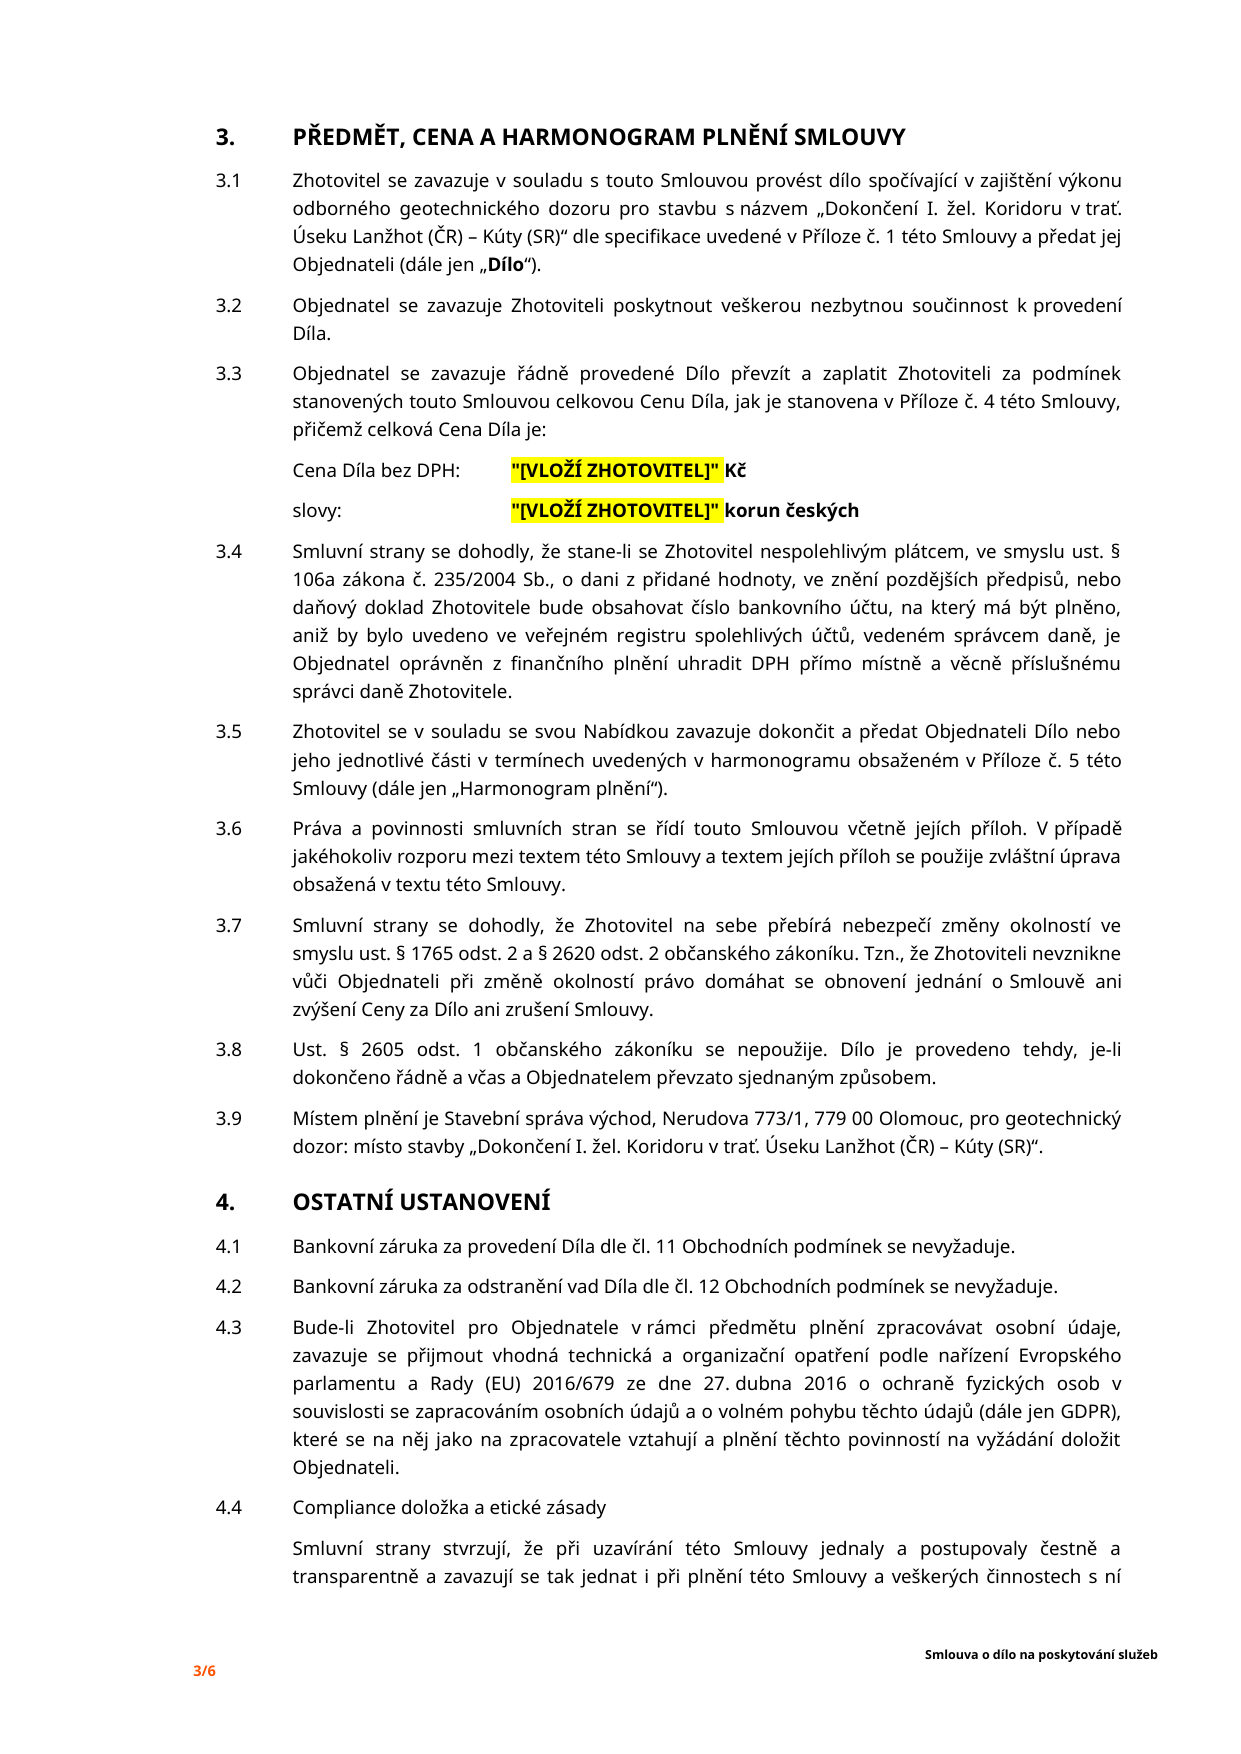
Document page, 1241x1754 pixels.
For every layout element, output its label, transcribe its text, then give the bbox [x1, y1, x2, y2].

text Bude-li Zhotovitel pro Objednatele v rámci předmětu plnění zpracovávat osobní údaje, zavazuje se přijmout vhodná technická a organizační opatření podle nařízení Evropského parlamentu a Rady (EU) 2016/679 ze dne 27. dubna 2016 o ochraně fyzických osob v souvislosti se zapracováním osobních údajů a o volném pohybu těchto údajů (dále jen GDPR), které se na něj jako na zpracovatele vztahují a plnění těchto povinností na vyžádání doložit Objednateli. [216, 1314, 1122, 1480]
text OSTATNÍ USTANOVENÍ [216, 1186, 1122, 1217]
text PŘEDMĚT, CENA A HARMONOGRAM PLNĚNÍ SMLOUVY [216, 121, 1122, 152]
text Zhotovitel se zavazuje v souladu s touto Smlouvou provést dílo spočívající v zajištění výkonu odborného geotechnického dozoru pro stavbu s názvem „Dokončení I. žel. Koridoru v trať. Úseku Lanžhot (ČR) – Kúty (SR)“ dle specifikace uvedené v Příloze č. 1 této Smlouvy a předat jej Objednateli (dále jen „Dílo“). [216, 167, 1122, 277]
text Práva a povinnosti smluvních stran se řídí touto Smlouvou včetně jejích příloh. V případě jakéhokoliv rozporu mezi textem této Smlouvy a textem jejích příloh se použije zvláštní úprava obsažená v textu této Smlouvy. [216, 815, 1122, 897]
text slovy: korun českých [724, 498, 1122, 523]
text Místem plnění je Stavební správa východ, Nerudova 773/1, 779 00 Olomouc, pro geotechnický dozor: místo stavby „Dokončení I. žel. Koridoru v trať. Úseku Lanžhot (ČR) – Kúty (SR)“. [216, 1105, 1122, 1159]
text Cena Díla bez DPH: Kč [292, 457, 511, 483]
text Objednatel se zavazuje řádně provedené Dílo převzít a zaplatit Zhotoviteli za podmínek stanovených touto Smlouvou celkovou Cenu Díla, jak je stanovena v Příloze č. 4 této Smlouvy, přičemž celková Cena Díla je: [216, 361, 1122, 442]
text Smluvní strany se dohodly, že Zhotovitel na sebe přebírá nebezpečí změny okolností ve smyslu ust. § 1765 odst. 2 a § 2620 odst. 2 občanského zákoníku. Tzn., že Zhotoviteli nevznikne vůči Objednateli při změně okolností právo domáhat se obnovení jednání o Smlouvě ani zvýšení Ceny za Dílo ani zrušení Smlouvy. [216, 912, 1122, 1022]
text Bankovní záruka za odstranění vad Díla dle čl. 12 Obchodních podmínek se nevyžaduje. [216, 1273, 1122, 1299]
text Zhotovitel se v souladu se svou Nabídkou zavazuje dokončit a předat Objednateli Dílo nebo jeho jednotlivé části v termínech uvedených v harmonogramu obsaženém v Příloze č. 5 této Smlouvy (dále jen „Harmonogram plnění“). [216, 719, 1122, 800]
text Bankovní záruka za provedení Díla dle čl. 11 Obchodních podmínek se nevyžaduje. [216, 1233, 1122, 1258]
text Compliance doložka a etické zásady [216, 1495, 1122, 1520]
text slovy: korun českých [292, 498, 511, 523]
text Cena Díla bez DPH: Kč [724, 457, 1122, 483]
text Objednatel se zavazuje Zhotoviteli poskytnout veškerou nezbytnou součinnost k provedení Díla. [216, 292, 1122, 346]
text Ust. § 2605 odst. 1 občanského zákoníku se nepoužije. Dílo je provedeno tehdy, je-li dokončeno řádně a včas a Objednatelem převzato sjednaným způsobem. [216, 1037, 1122, 1090]
text Smluvní strany se dohodly, že stane-li se Zhotovitel nespolehlivým plátcem, ve smyslu ust. § 106a zákona č. 235/2004 Sb., o dani z přidané hodnoty, ve znění pozdějších předpisů, nebo daňový doklad Zhotovitele bude obsahovat číslo bankovního účtu, na který má být plněno, aniž by bylo uvedeno ve veřejném registru spolehlivých účtů, vedeném správcem daně, je Objednatel oprávněn z finančního plnění uhradit DPH přímo místně a věcně příslušnému správci daně Zhotovitele. [216, 538, 1122, 704]
